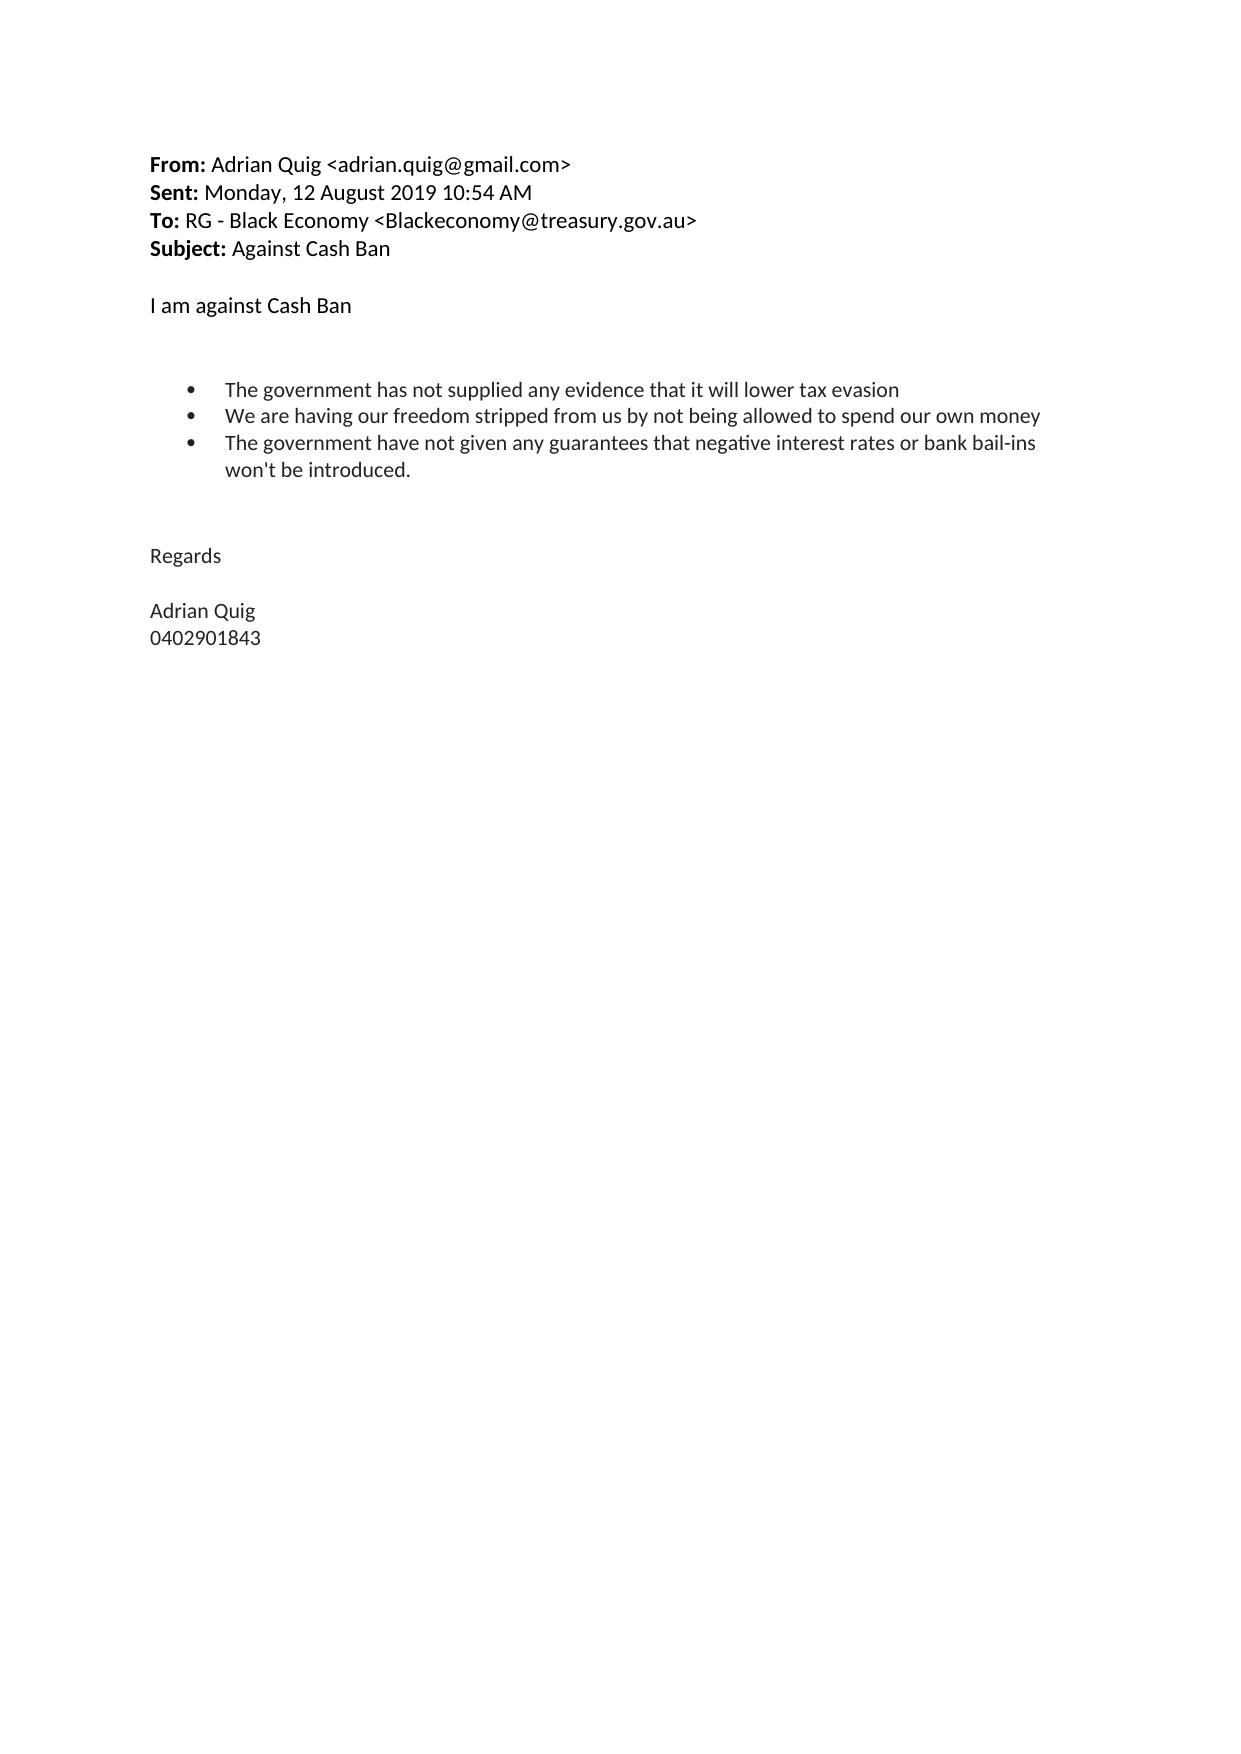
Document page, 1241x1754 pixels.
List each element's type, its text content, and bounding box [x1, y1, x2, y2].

text Adrian Quig [150, 597, 1090, 624]
list The government have not given any guarantees that negative interest rates or bank bail-ins won't be introduced. [187, 429, 1090, 483]
text 0402901843 [150, 624, 1090, 650]
list The government has not supplied any evidence that it will lower tax evasion [187, 376, 1090, 403]
text Regards [150, 542, 1090, 569]
text I am against Cash Ban [150, 291, 1090, 319]
text From: Adrian Quig <adrian.quig@gmail.com> Sent: Monday, 12 August 2019 10:54 AM To: RG - Black Economy <Blackeconomy@treasury.gov.au> Subject: Against Cash Ban [150, 150, 1090, 262]
list We are having our freedom stripped from us by not being allowed to spend our own money [187, 403, 1090, 429]
